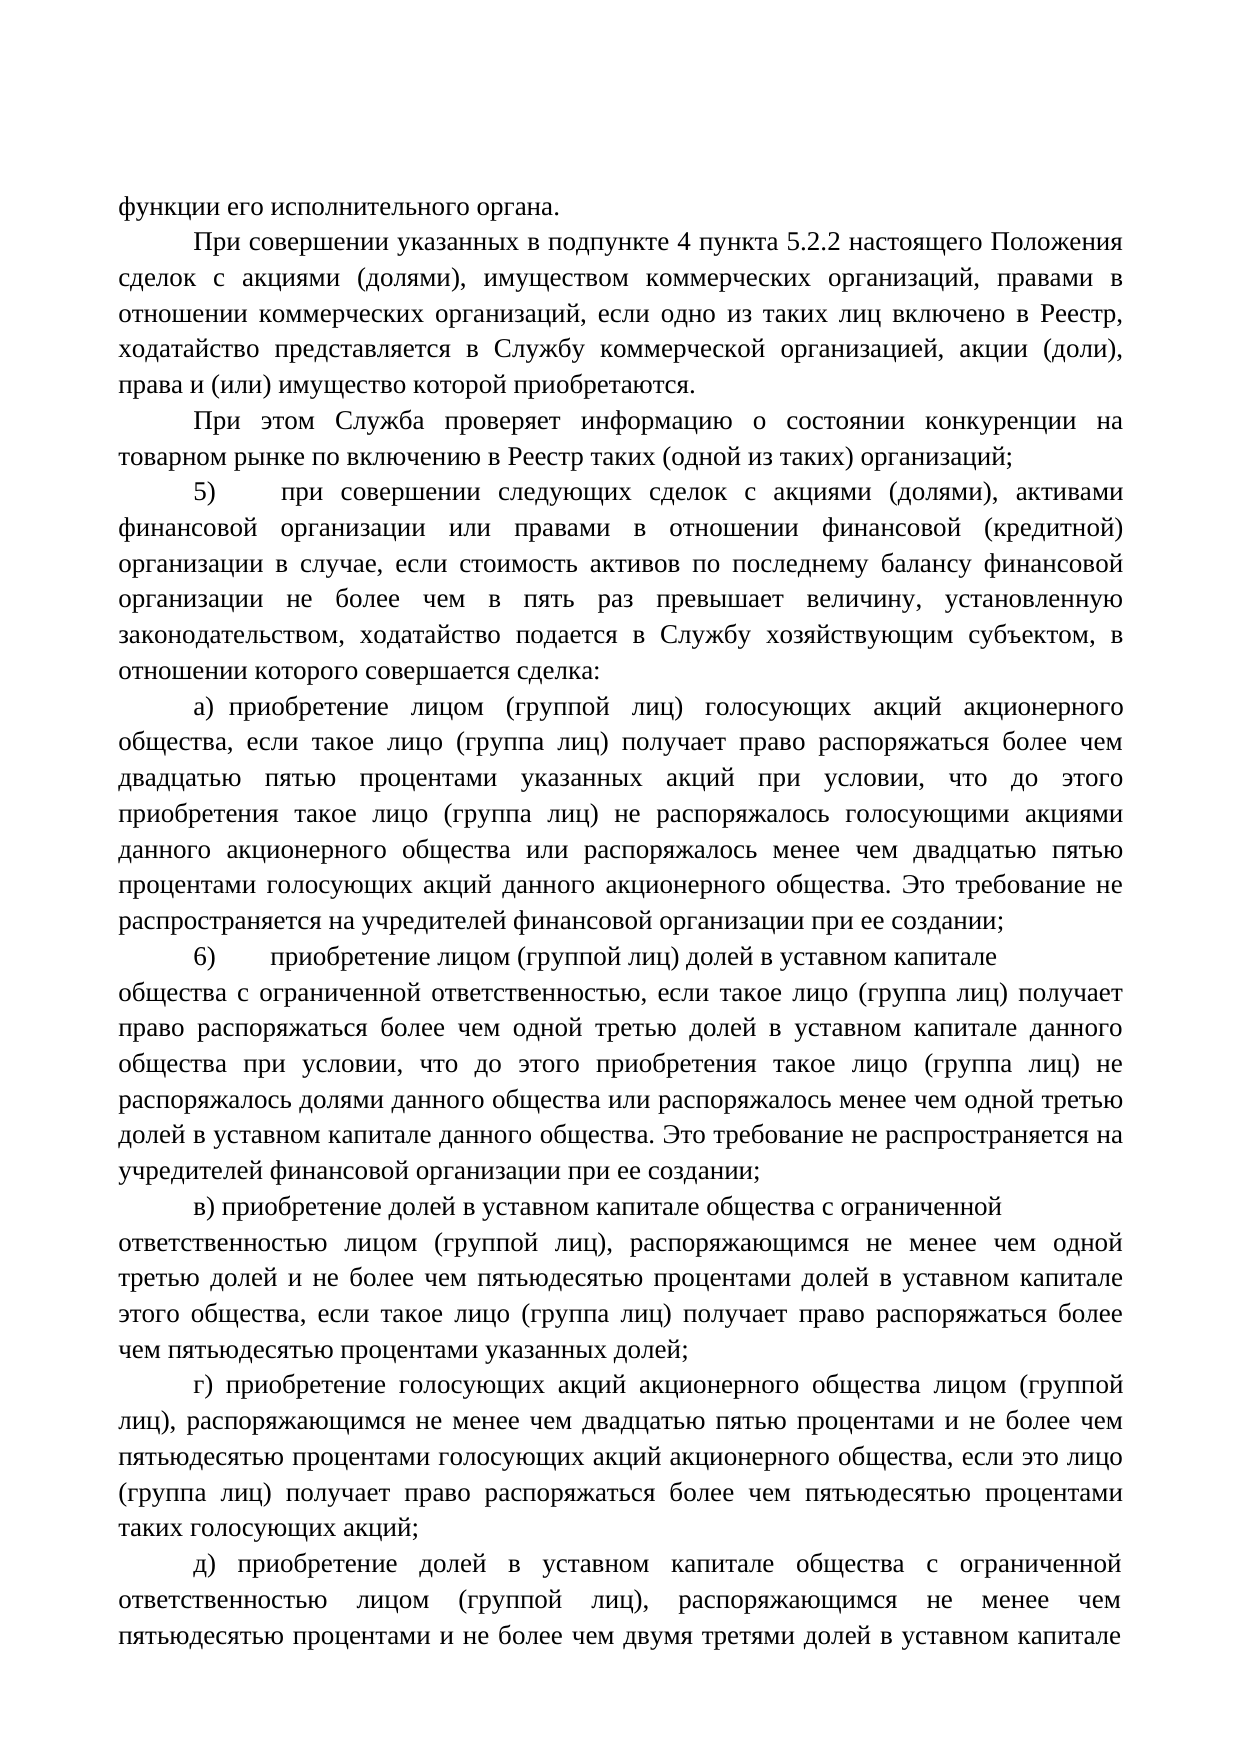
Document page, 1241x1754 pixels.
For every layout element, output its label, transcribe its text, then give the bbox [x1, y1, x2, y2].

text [118, 189, 1122, 221]
text общества с ограниченной ответственностью, если такое лицо (группа лиц) получает право распоряжаться более чем одной третью долей в уставном капитале данного общества при условии, что до этого приобретения такое лицо (группа лиц) не распоряжалось долями данного общества или распоряжалось менее чем одной третью долей в уставном капитале данного общества. Это требование не распространяется на учредителей финансовой организации при ее создании; [118, 976, 1124, 1185]
text ответственностью лицом (группой лиц), распоряжающимся не менее чем одной третью долей и не более чем пятьюдесятью процентами долей в уставном капитале этого общества, если такое лицо (группа лиц) получает право распоряжаться более чем пятьюдесятью процентами указанных долей; [118, 1226, 1124, 1364]
text При совершении указанных в подпункте 4 пункта 5.2.2 настоящего Положения сделок с акциями (долями), имуществом коммерческих организаций, правами в отношении коммерческих организаций, если одно из таких лиц включено в Реестр, ходатайство представляется в Службу коммерческой организацией, акции (доли), права и (или) имущество которой приобретаются. [118, 225, 1124, 399]
text а) приобретение лицом (группой лиц) голосующих акций акционерного общества, если такое лицо (группа лиц) получает право распоряжаться более чем двадцатью пятью процентами указанных акций при условии, что до этого приобретения такое лицо (группа лиц) не распоряжалось голосующими акциями данного акционерного общества или распоряжалось менее чем двадцатью пятью процентами голосующих акций данного акционерного общества. Это требование не распространяется на учредителей финансовой организации при ее создании; [118, 690, 1124, 935]
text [118, 1547, 1122, 1650]
text При этом Служба проверяет информацию о состоянии конкуренции на товарном рынке по включению в Реестр таких (одной из таких) организаций; [118, 404, 1124, 471]
text в) приобретение долей в уставном капитале общества с ограниченной [118, 1190, 1127, 1221]
text г) приобретение голосующих акций акционерного общества лицом (группой лиц), распоряжающимся не менее чем двадцатью пятью процентами и не более чем пятьюдесятью процентами голосующих акций акционерного общества, если это лицо (группа лиц) получает право распоряжаться более чем пятьюдесятью процентами таких голосующих акций; [118, 1369, 1124, 1543]
list приобретение лицом (группой лиц) долей в уставном капитале [118, 940, 1127, 971]
list при совершении следующих сделок с акциями (долями), активами финансовой организации или правами в отношении финансовой (кредитной) организации в случае, если стоимость активов по последнему балансу финансовой организации не более чем в пять раз превышает величину, установленную законодательством, ходатайство подается в Службу хозяйствующим субъектом, в отношении которого совершается сделка: [118, 475, 1124, 685]
